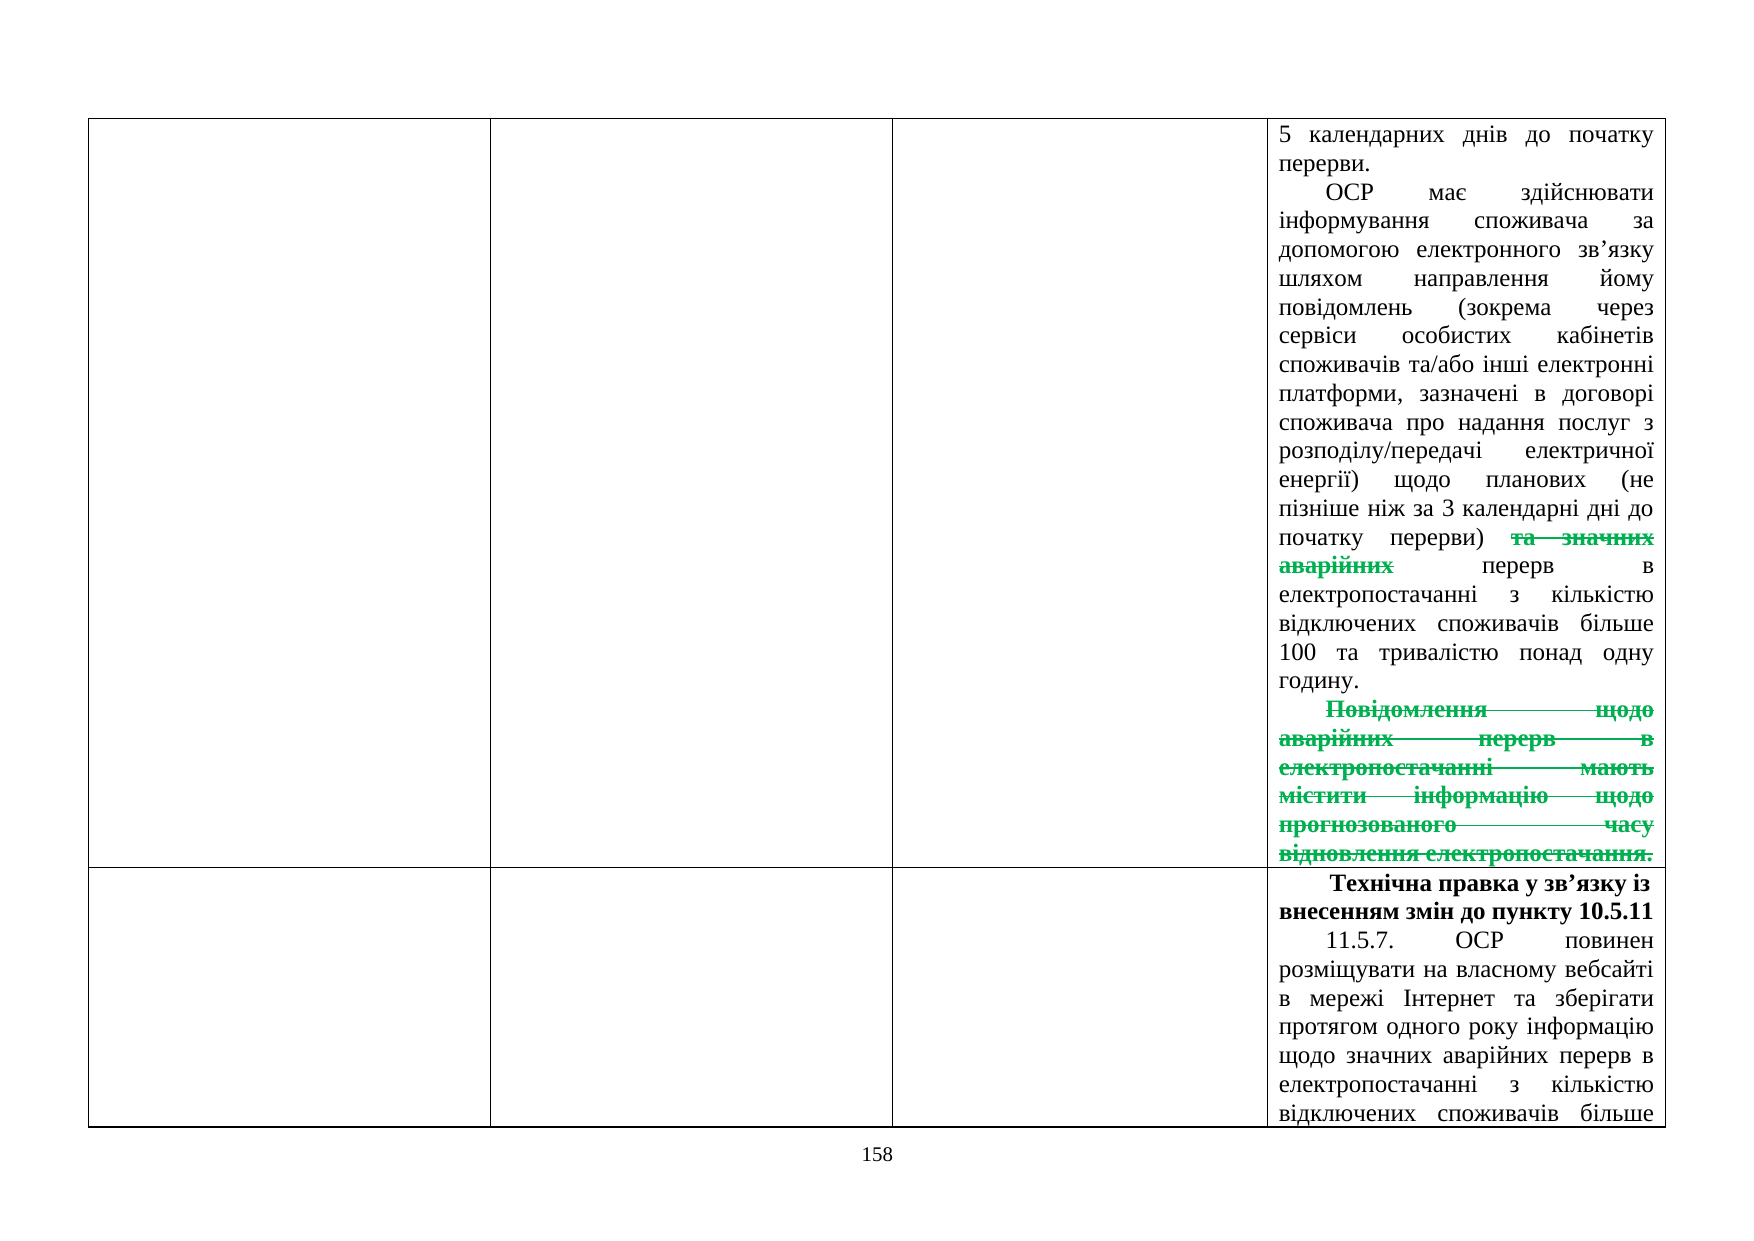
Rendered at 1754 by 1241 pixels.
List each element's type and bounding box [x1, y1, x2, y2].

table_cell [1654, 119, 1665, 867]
table_cell [89, 119, 490, 867]
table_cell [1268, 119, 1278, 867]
table_cell [89, 868, 490, 1126]
table_cell [893, 868, 1267, 1126]
table_cell [893, 119, 1267, 867]
table_cell [491, 868, 892, 1126]
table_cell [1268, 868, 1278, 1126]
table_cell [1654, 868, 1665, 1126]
table_cell [491, 119, 892, 867]
